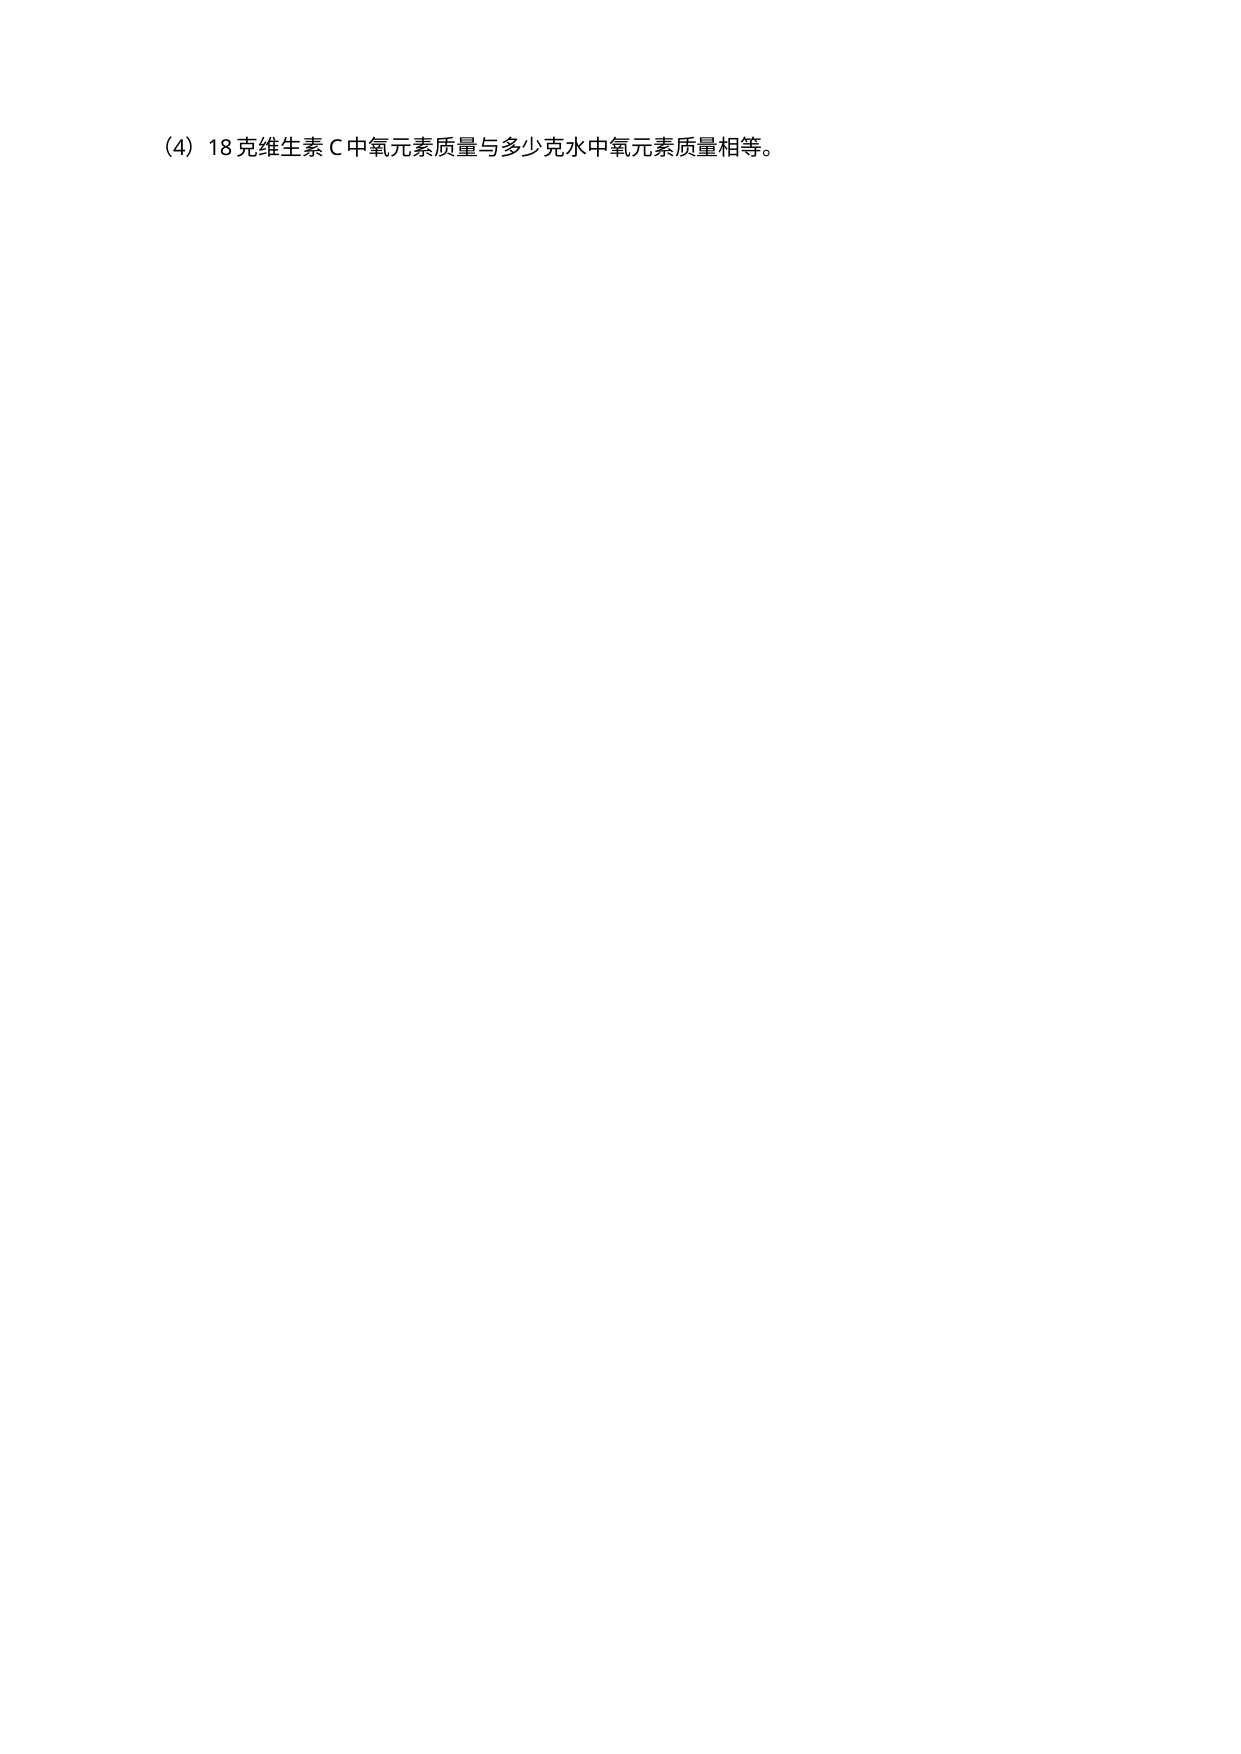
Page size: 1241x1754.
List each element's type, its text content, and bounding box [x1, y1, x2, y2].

text （4）18克维生素C中氧元素质量与多少克水中氧元素质量相等。 [151, 129, 1122, 162]
